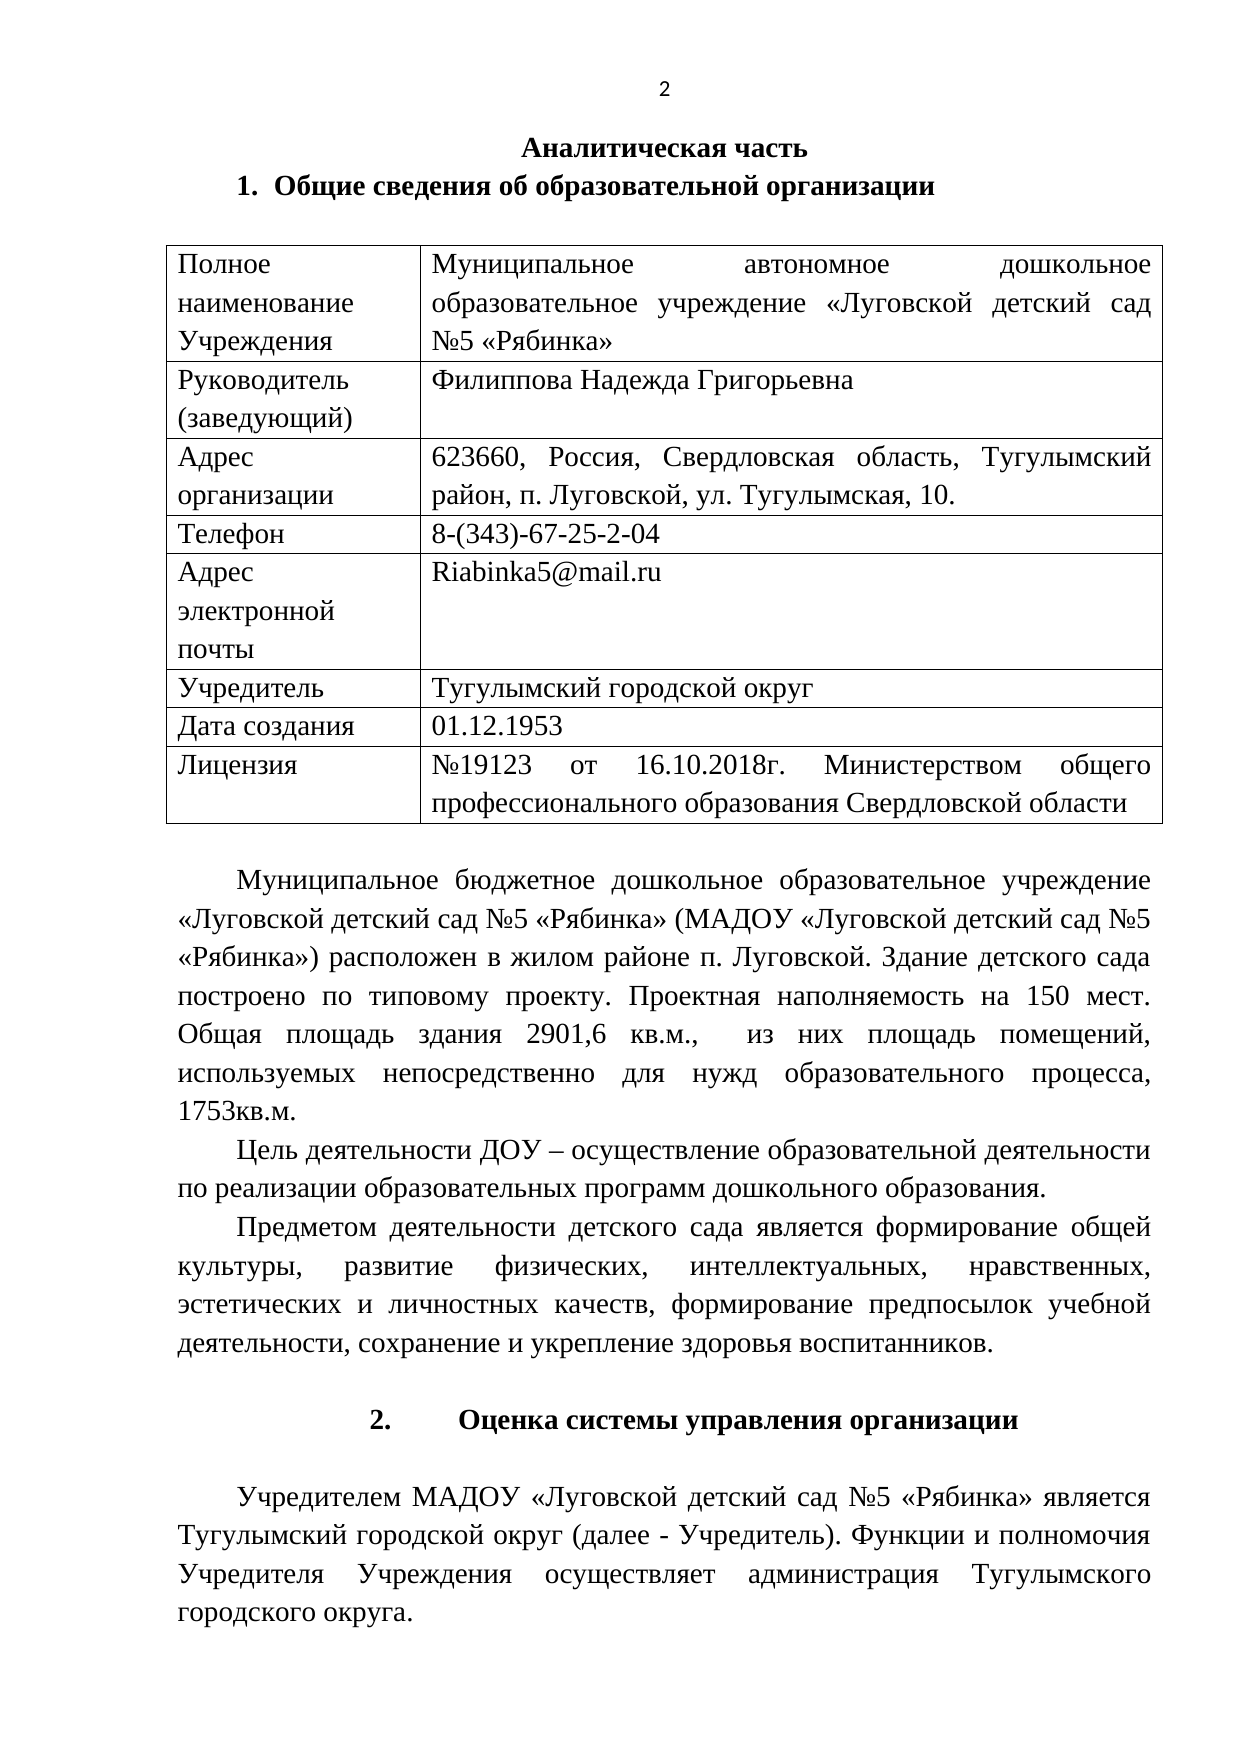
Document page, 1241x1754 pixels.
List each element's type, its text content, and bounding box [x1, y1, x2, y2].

table_cell Адрес электронной почты [167, 554, 420, 669]
table_cell Лицензия [167, 747, 420, 823]
list Предметом деятельности детского сада является формирование общей культуры, развитие физических, интеллектуальных, нравственных, эстетических и личностных качеств, формирование предпосылок учебной деятельности, сохранение и укрепление здоровья воспитанников. [177, 1209, 1152, 1358]
table_header Полное наименование Учреждения [167, 246, 420, 361]
text Учредителем МАДОУ «Луговской детский сад №5 «Рябинка» является Тугулымский городской округ (далее - Учредитель). Функции и полномочия Учредителя Учреждения осуществляет администрация Тугулымского городского округа. [177, 1479, 1152, 1628]
list Оценка системы управления организации [177, 1402, 1152, 1435]
table_cell Учредитель [167, 670, 420, 707]
list Общие сведения об образовательной организации [236, 168, 1152, 202]
table_cell Riabinka5@mail.ru [421, 554, 1162, 669]
table_cell №19123 от 16.10.2018г. Министерством общего профессионального образования Свердловской области [421, 747, 1162, 823]
table_cell Адрес организации [167, 439, 420, 515]
list Цель деятельности ДОУ – осуществление образовательной деятельности по реализации образовательных программ дошкольного образования. [177, 1132, 1152, 1204]
table_cell Тугулымский городской округ [421, 670, 1162, 707]
table_cell 01.12.1953 [421, 708, 1162, 746]
table_cell 8-(343)-67-25-2-04 [421, 516, 1162, 553]
text Аналитическая часть [177, 130, 1152, 163]
table_cell Дата создания [167, 708, 420, 746]
table_cell 623660, Россия, Свердловская область, Тугулымский район, п. Луговской, ул. Тугулымская, 10. [421, 439, 1162, 515]
table_cell Телефон [167, 516, 420, 553]
list Муниципальное бюджетное дошкольное образовательное учреждение «Луговской детский сад №5 «Рябинка» (МАДОУ «Луговской детский сад №5 «Рябинка») расположен в жилом районе п. Луговской. Здание детского сада построено по типовому проекту. Проектная наполняемость на 150 мест. Общая площадь здания 2901,6 кв.м., из них площадь помещений, используемых непосредственно для нужд образовательного процесса, 1753кв.м. [177, 862, 1152, 1127]
table_header Муниципальное автономное дошкольное образовательное учреждение «Луговской детский сад №5 «Рябинка» [421, 246, 1162, 361]
table_cell Филиппова Надежда Григорьевна [421, 362, 1162, 438]
table_cell Руководитель (заведующий) [167, 362, 420, 438]
